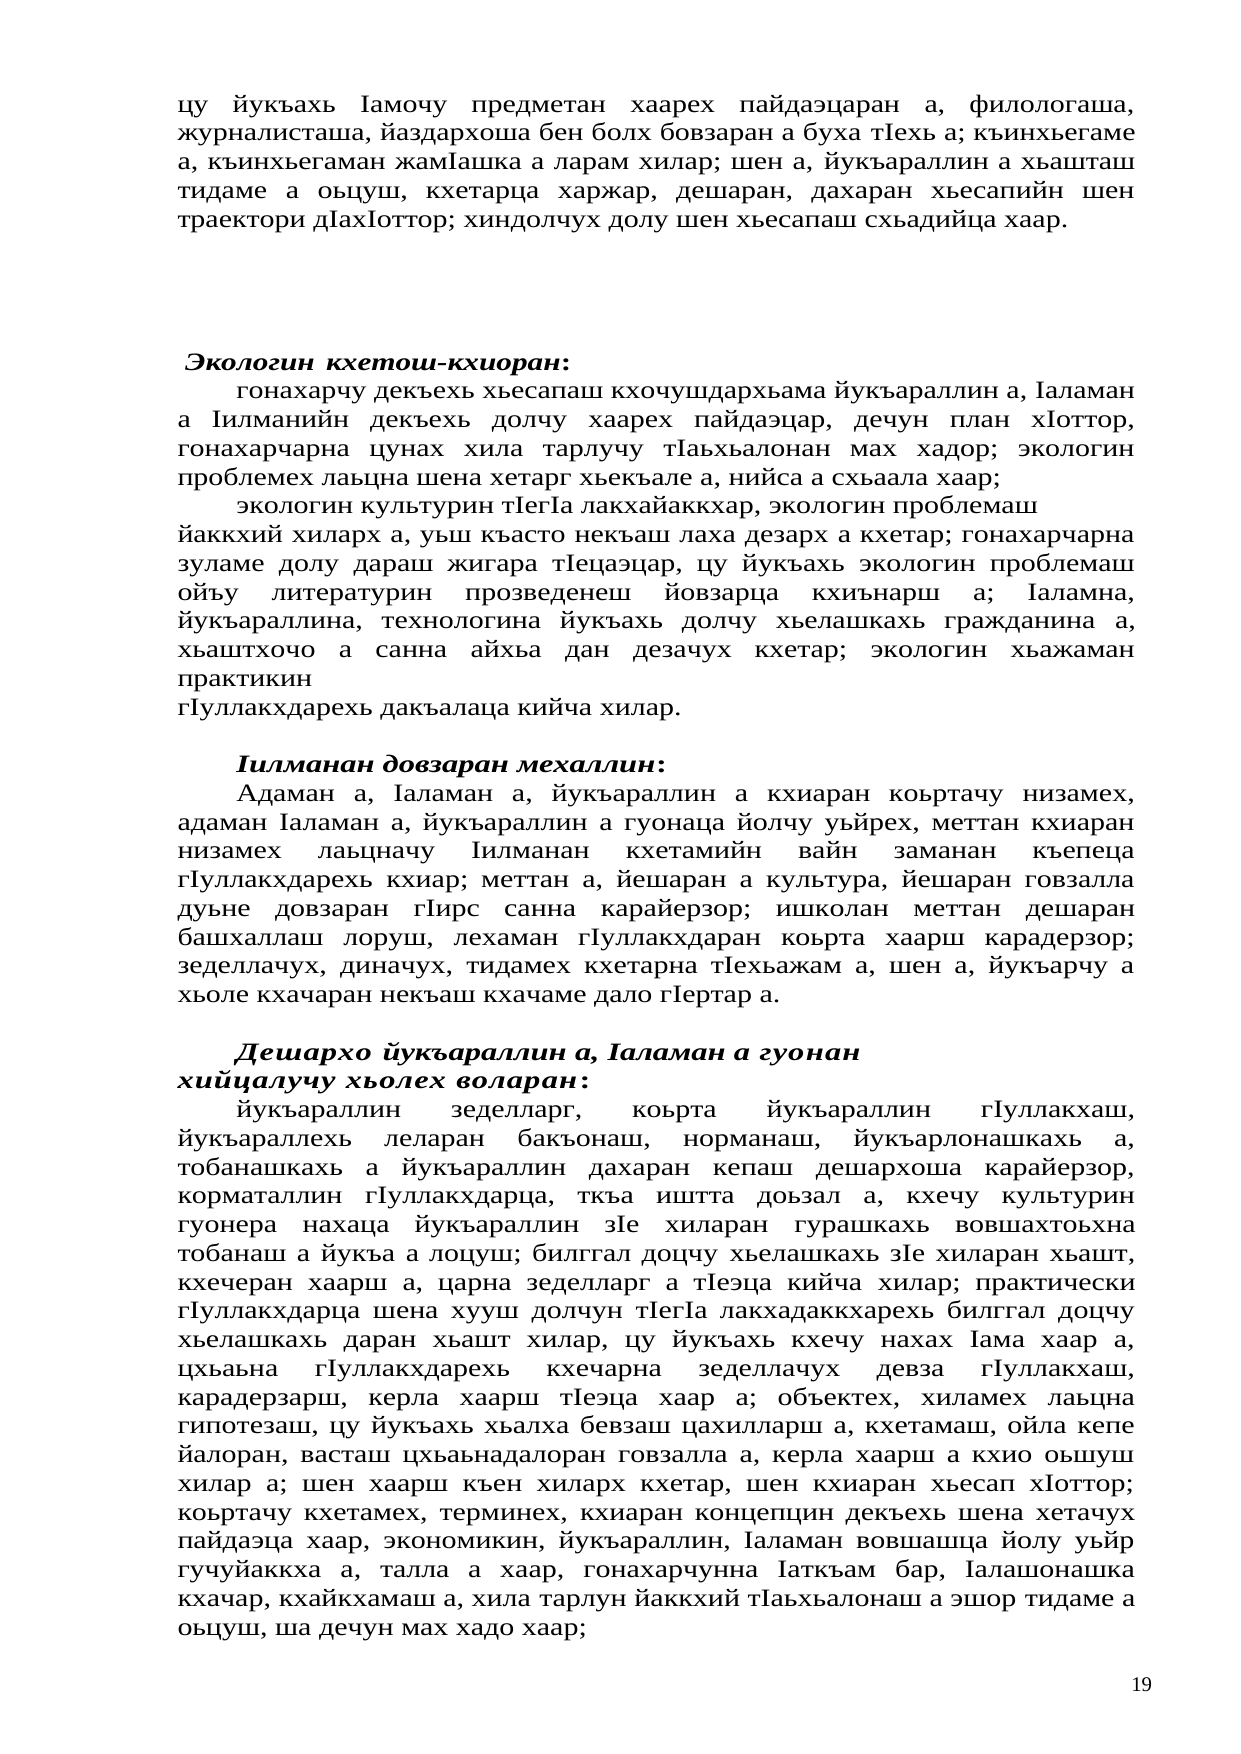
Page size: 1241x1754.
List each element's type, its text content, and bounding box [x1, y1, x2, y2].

text йаккхий хиларх а, уьш къасто некъаш лаха дезарх а кхетар; гонахарчарна зуламе долу дараш жигара тӀецаэцар, цу йукъахь экологин проблемаш ойъу литературин прозведенеш йовзарца кхиънарш а; Ӏаламна, йукъараллина, технологина йукъахь долчу хьелашкахь гражданина а, хьаштхочо а санна айхьа дан дезачух кхетар; экологин хьажаман практикин [177, 519, 1136, 692]
text Экологин кхетош-кхиоран: [177, 347, 1152, 375]
text Дешархо йукъараллин а, Ӏаламан а гуонан [177, 1037, 1136, 1065]
text хийцалучу хьолех воларан: [177, 1065, 1136, 1094]
text гӀуллакхдарехь дакъалаца кийча хилар. [177, 692, 1136, 720]
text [177, 89, 1136, 232]
text гонахарчу декъехь хьесапаш кхочушдархьама йукъараллин а, Ӏаламан а Ӏилманийн декъехь долчу хаарех пайдаэцар, дечун план хӀоттор, гонахарчарна цунах хила тарлучу тӀаьхьалонан мах хадор; экологин проблемех лаьцна шена хетарг хьекъале а, нийса а схьаала хаар; [177, 375, 1136, 490]
text йукъараллин зеделларг, коьрта йукъараллин гӀуллакхаш, йукъараллехь леларан бакъонаш, норманаш, йукъарлонашкахь а, тобанашкахь а йукъараллин дахаран кепаш дешархоша карайерзор, корматаллин гӀуллакхдарца, ткъа иштта доьзал а, кхечу культурин гуонера нахаца йукъараллин зӀе хиларан гурашкахь вовшахтоьхна тобанаш а йукъа а лоцуш; билггал доцчу хьелашкахь зӀе хиларан хьашт, кхечеран хаарш а, царна зеделларг а тӀеэца кийча хилар; практически гӀуллакхдарца шена хууш долчун тӀегӀа лакхадаккхарехь билггал доцчу хьелашкахь даран хьашт хилар, цу йукъахь кхечу нахах Ӏама хаар а, цхьаьна гӀуллакхдарехь кхечарна зеделлачух девза гӀуллакхаш, карадерзарш, керла хаарш тӀеэца хаар а; объектех, хиламех лаьцна гипотезаш, цу йукъахь хьалха бевзаш цахилларш а, кхетамаш, ойла кепе йалоран, васташ цхьаьнадалоран говзалла а, керла хаарш а кхио оьшуш хилар а; шен хаарш къен хиларх кхетар, шен кхиаран хьесап хӀоттор; коьртачу кхетамех, терминех, кхиаран концепцин декъехь шена хетачух пайдаэца хаар, экономикин, йукъараллин, Ӏаламан вовшашца йолу уьйр гучуйаккха а, талла а хаар, гонахарчунна Ӏаткъам бар, Ӏалашонашка кхачар, кхайкхамаш а, хила тарлун йаккхий тӀаьхьалонаш а эшор тидаме а оьцуш, ша дечун мах хадо хаар; [177, 1094, 1136, 1640]
text экологин культурин тӀегӀа лакхайаккхар, экологин проблемаш [177, 490, 1136, 519]
text Ӏилманан довзаран мехаллин: [177, 749, 1152, 778]
text Адаман а, Ӏаламан а, йукъараллин а кхиаран коьртачу низамех, адаман Ӏаламан а, йукъараллин а гуонаца йолчу уьйрех, меттан кхиаран низамех лаьцначу Ӏилманан кхетамийн вайн заманан къепеца гӀуллакхдарехь кхиар; меттан а, йешаран а культура, йешаран говзалла дуьне довзаран гӀирс санна карайерзор; ишколан меттан дешаран башхаллаш лоруш, лехаман гӀуллакхдаран коьрта хаарш карадерзор; зеделлачух, диначух, тидамех кхетарна тӀехьажам а, шен а, йукъарчу а хьоле кхачаран некъаш кхачаме дало гӀертар а. [177, 778, 1136, 1008]
